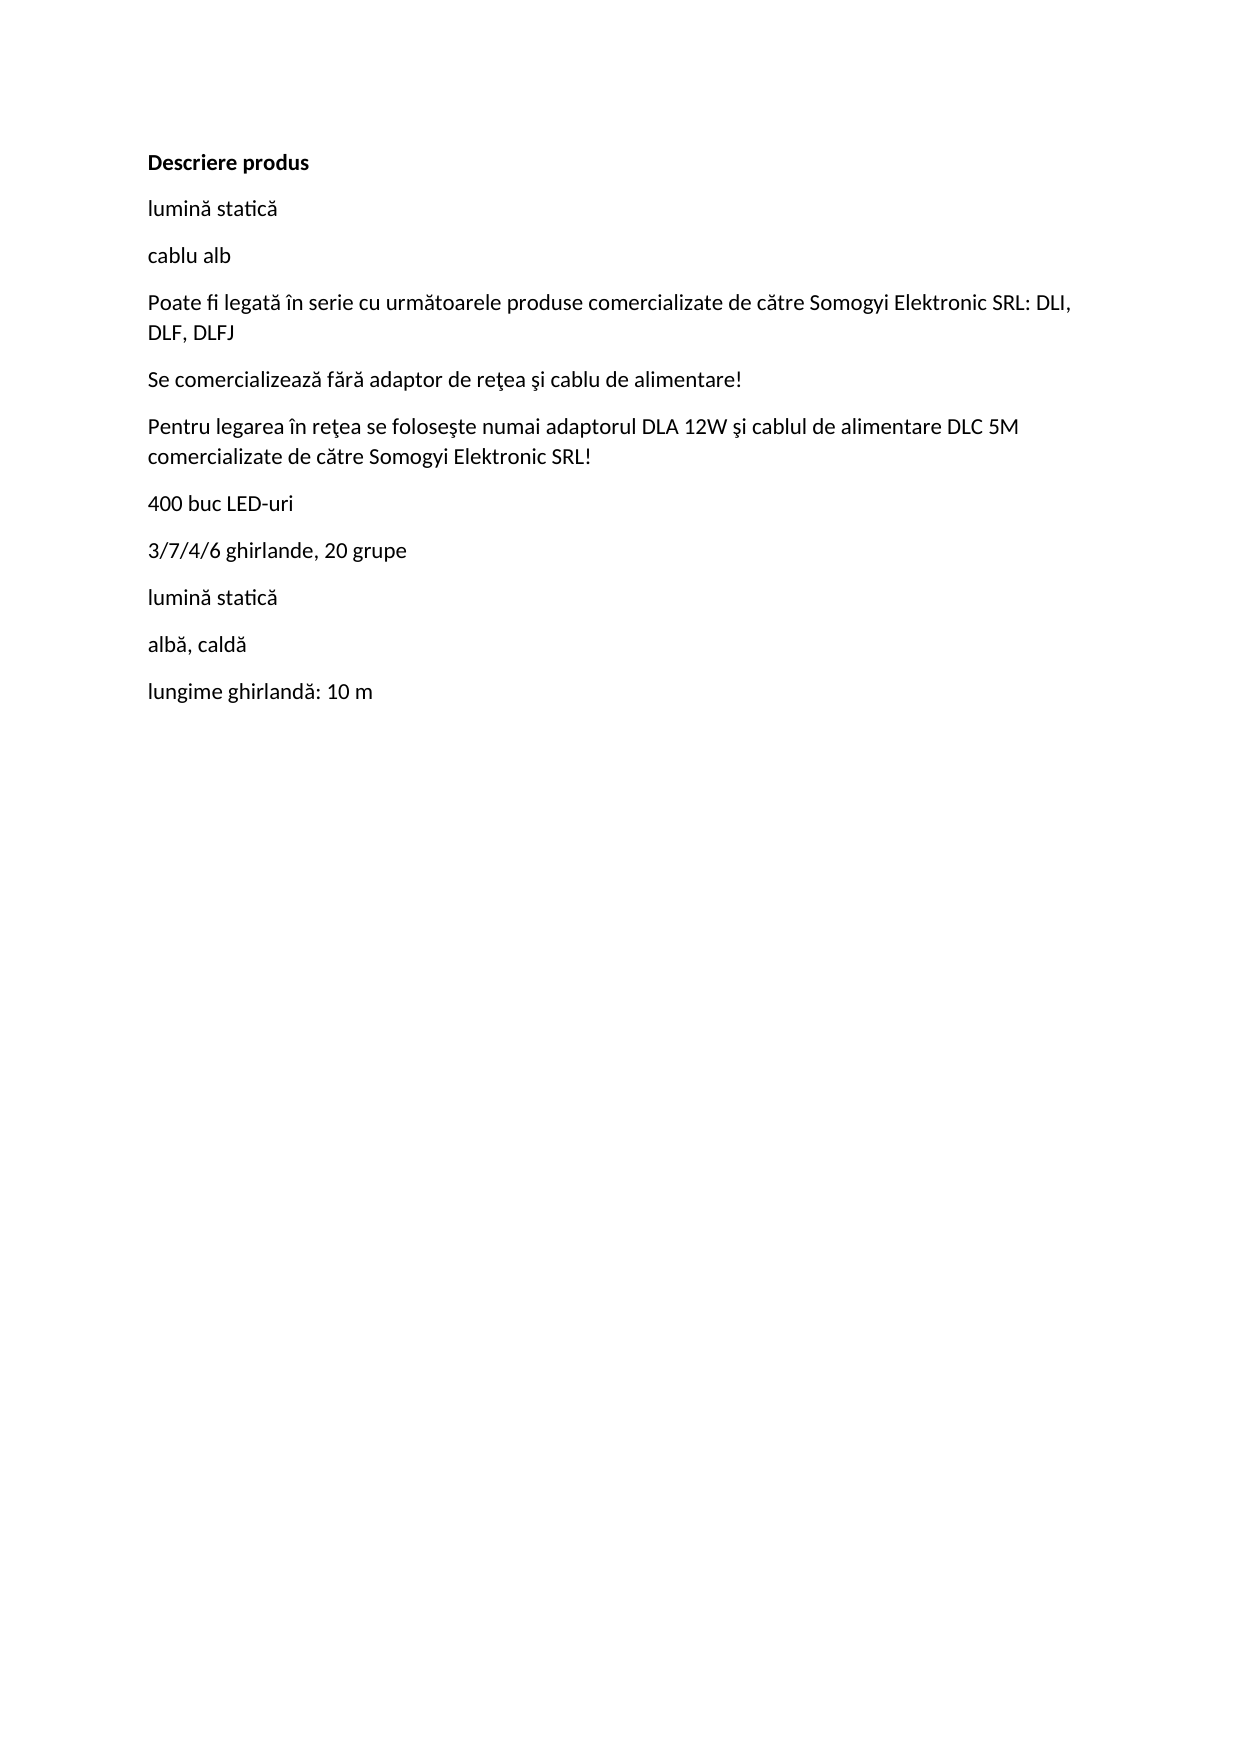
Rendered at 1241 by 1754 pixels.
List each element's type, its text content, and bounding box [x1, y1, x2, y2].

text lungime ghirlandă: 10 m [148, 677, 1093, 705]
text Poate fi legată în serie cu următoarele produse comercializate de către Somogyi Elektronic SRL: DLI, DLF, DLFJ [148, 288, 1093, 346]
text Pentru legarea în reţea se foloseşte numai adaptorul DLA 12W şi cablul de alimentare DLC 5M comercializate de către Somogyi Elektronic SRL! [148, 412, 1093, 470]
text 3/7/4/6 ghirlande, 20 grupe [148, 536, 1093, 564]
text lumină statică [148, 194, 1093, 222]
text lumină statică [148, 583, 1093, 611]
text Se comercializează fără adaptor de reţea şi cablu de alimentare! [148, 365, 1093, 393]
text albă, caldă [148, 630, 1093, 658]
text 400 buc LED-uri [148, 489, 1093, 517]
text cablu alb [148, 241, 1093, 269]
text Descriere produs [148, 148, 1093, 176]
